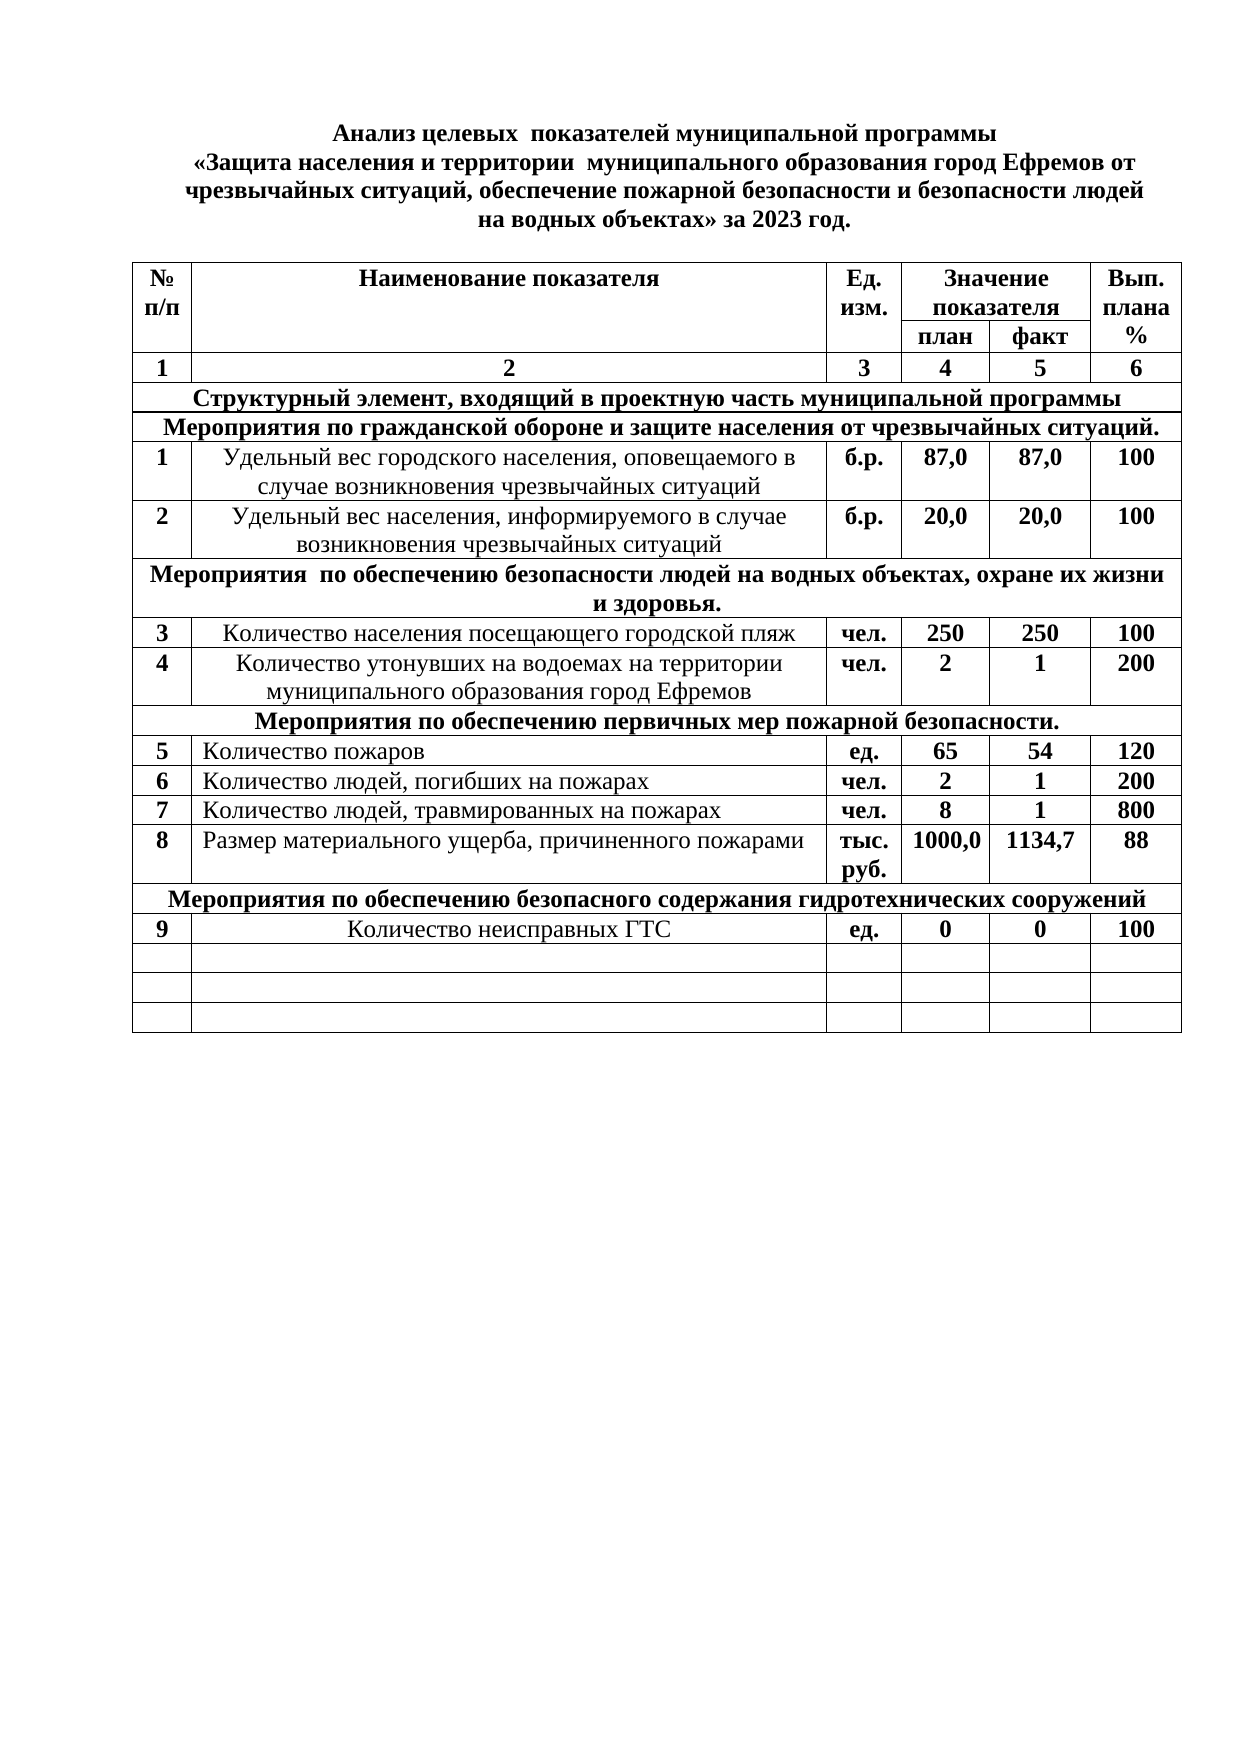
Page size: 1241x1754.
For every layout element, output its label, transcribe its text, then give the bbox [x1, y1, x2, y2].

table_cell чел. [827, 618, 901, 647]
table_cell 54 [990, 736, 1090, 765]
table_cell 200 [1091, 766, 1181, 794]
table_cell б.р. [827, 442, 901, 500]
text Анализ целевых показателей муниципальной программы [177, 118, 1152, 147]
table_cell 100 [1091, 914, 1181, 942]
table_cell 1000,0 [902, 825, 989, 883]
table_cell 3 [827, 353, 901, 382]
table_cell 8 [133, 825, 191, 883]
table_cell 88 [1091, 825, 1181, 883]
table_cell Количество пожаров [192, 736, 826, 765]
table_cell [902, 973, 989, 1002]
table_cell [990, 1003, 1090, 1032]
table_cell 250 [902, 618, 989, 647]
table_cell [133, 973, 191, 1002]
table_cell 2 [133, 501, 191, 558]
table_cell 4 [902, 353, 989, 382]
table_cell 2 [902, 648, 989, 705]
table_cell [192, 944, 826, 972]
table_cell 8 [902, 796, 989, 824]
table_cell 0 [990, 914, 1090, 942]
table_cell 1 [990, 648, 1090, 705]
table_cell [827, 1003, 901, 1032]
table_cell [192, 1003, 826, 1032]
table_cell Структурный элемент, входящий в проектную часть муниципальной программы [133, 383, 1181, 411]
table_cell 100 [1091, 501, 1181, 558]
table_cell [1091, 1003, 1181, 1032]
table_cell Удельный вес городского населения, оповещаемого в случае возникновения чрезвычайных ситуаций [192, 442, 826, 500]
table_cell 1 [133, 442, 191, 500]
table_cell 1 [990, 766, 1090, 794]
table_cell 20,0 [902, 501, 989, 558]
table_cell 0 [902, 914, 989, 942]
table_cell [827, 973, 901, 1002]
table_cell план [902, 321, 989, 352]
table_cell 5 [133, 736, 191, 765]
table_cell 87,0 [990, 442, 1090, 500]
table_cell 2 [902, 766, 989, 794]
table_cell 20,0 [990, 501, 1090, 558]
table_cell [827, 944, 901, 972]
table_cell [1091, 973, 1181, 1002]
table_cell 100 [1091, 442, 1181, 500]
table_cell 120 [1091, 736, 1181, 765]
table_cell [902, 1003, 989, 1032]
text «Защита населения и территории муниципального образования город Ефремов от чрезвычайных ситуаций, обеспечение пожарной безопасности и безопасности людей на водных объектах» за 2023 год. [177, 147, 1152, 233]
table_cell 1 [990, 796, 1090, 824]
table_cell Количество людей, травмированных на пожарах [192, 796, 826, 824]
table_cell 6 [1091, 353, 1181, 382]
table_cell 200 [1091, 648, 1181, 705]
table_cell б.р. [827, 501, 901, 558]
table_cell [990, 944, 1090, 972]
table_cell 4 [133, 648, 191, 705]
table_cell 250 [990, 618, 1090, 647]
table_cell 65 [902, 736, 989, 765]
table_cell 100 [1091, 618, 1181, 647]
table_cell 87,0 [902, 442, 989, 500]
table_cell Размер материального ущерба, причиненного пожарами [192, 825, 826, 883]
table_cell 5 [990, 353, 1090, 382]
table_cell Количество неисправных ГТС [192, 914, 826, 942]
table_cell Мероприятия по обеспечению безопасного содержания гидротехнических сооружений [133, 884, 1181, 913]
table_cell 3 [133, 618, 191, 647]
table_header Значение показателя [902, 263, 1090, 320]
table_cell [1091, 944, 1181, 972]
table_cell чел. [827, 648, 901, 705]
table_cell [133, 944, 191, 972]
table_cell 9 [133, 914, 191, 942]
table_cell [192, 973, 826, 1002]
table_header Ед. изм. [827, 263, 901, 352]
table_cell [902, 944, 989, 972]
table_header Наименование показателя [192, 263, 826, 352]
table_cell Количество людей, погибших на пожарах [192, 766, 826, 794]
table_cell Мероприятия по гражданской обороне и защите населения от чрезвычайных ситуаций. [133, 413, 1181, 441]
table_cell 1134,7 [990, 825, 1090, 883]
table_cell Мероприятия по обеспечению безопасности людей на водных объектах, охране их жизни и здоровья. [133, 559, 1181, 617]
table_cell Удельный вес населения, информируемого в случае возникновения чрезвычайных ситуаций [192, 501, 826, 558]
table_cell тыс. руб. [827, 825, 901, 883]
table_cell Мероприятия по обеспечению первичных мер пожарной безопасности. [133, 706, 1181, 735]
table_cell 1 [133, 353, 191, 382]
table_cell чел. [827, 796, 901, 824]
table_cell 7 [133, 796, 191, 824]
table_cell Количество населения посещающего городской пляж [192, 618, 826, 647]
table_cell 6 [133, 766, 191, 794]
table_cell 800 [1091, 796, 1181, 824]
table_cell ед. [827, 736, 901, 765]
table_cell [990, 973, 1090, 1002]
table_header № п/п [133, 263, 191, 352]
table_cell ед. [827, 914, 901, 942]
table_cell чел. [827, 766, 901, 794]
table_cell Количество утонувших на водоемах на территории муниципального образования город Ефремов [192, 648, 826, 705]
table_cell факт [990, 321, 1090, 352]
table_cell 2 [192, 353, 826, 382]
table_header Вып. плана % [1091, 263, 1181, 352]
table_cell [133, 1003, 191, 1032]
